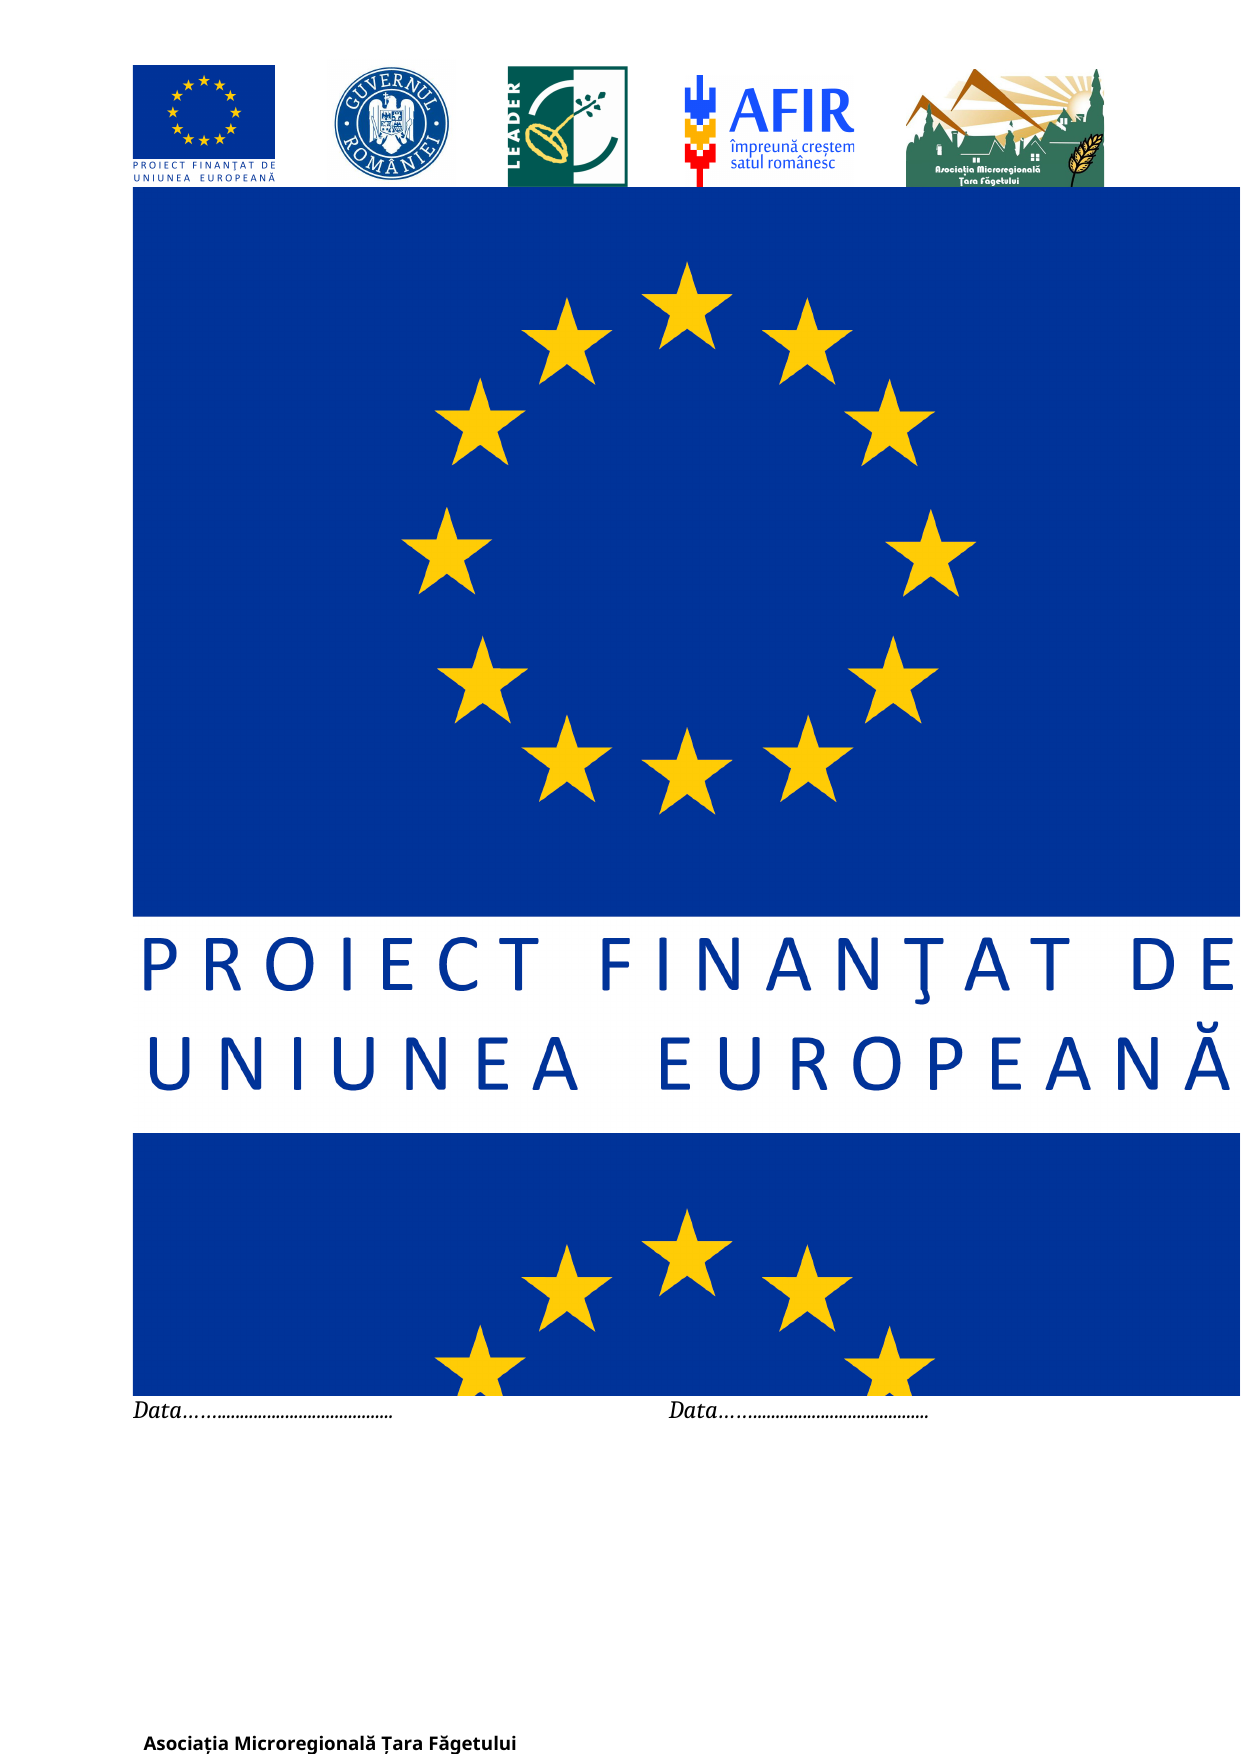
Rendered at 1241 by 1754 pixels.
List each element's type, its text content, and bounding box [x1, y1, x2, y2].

text Data……....................................... Data……....................................... [133, 1396, 1107, 1424]
picture [132, 59, 1241, 1396]
